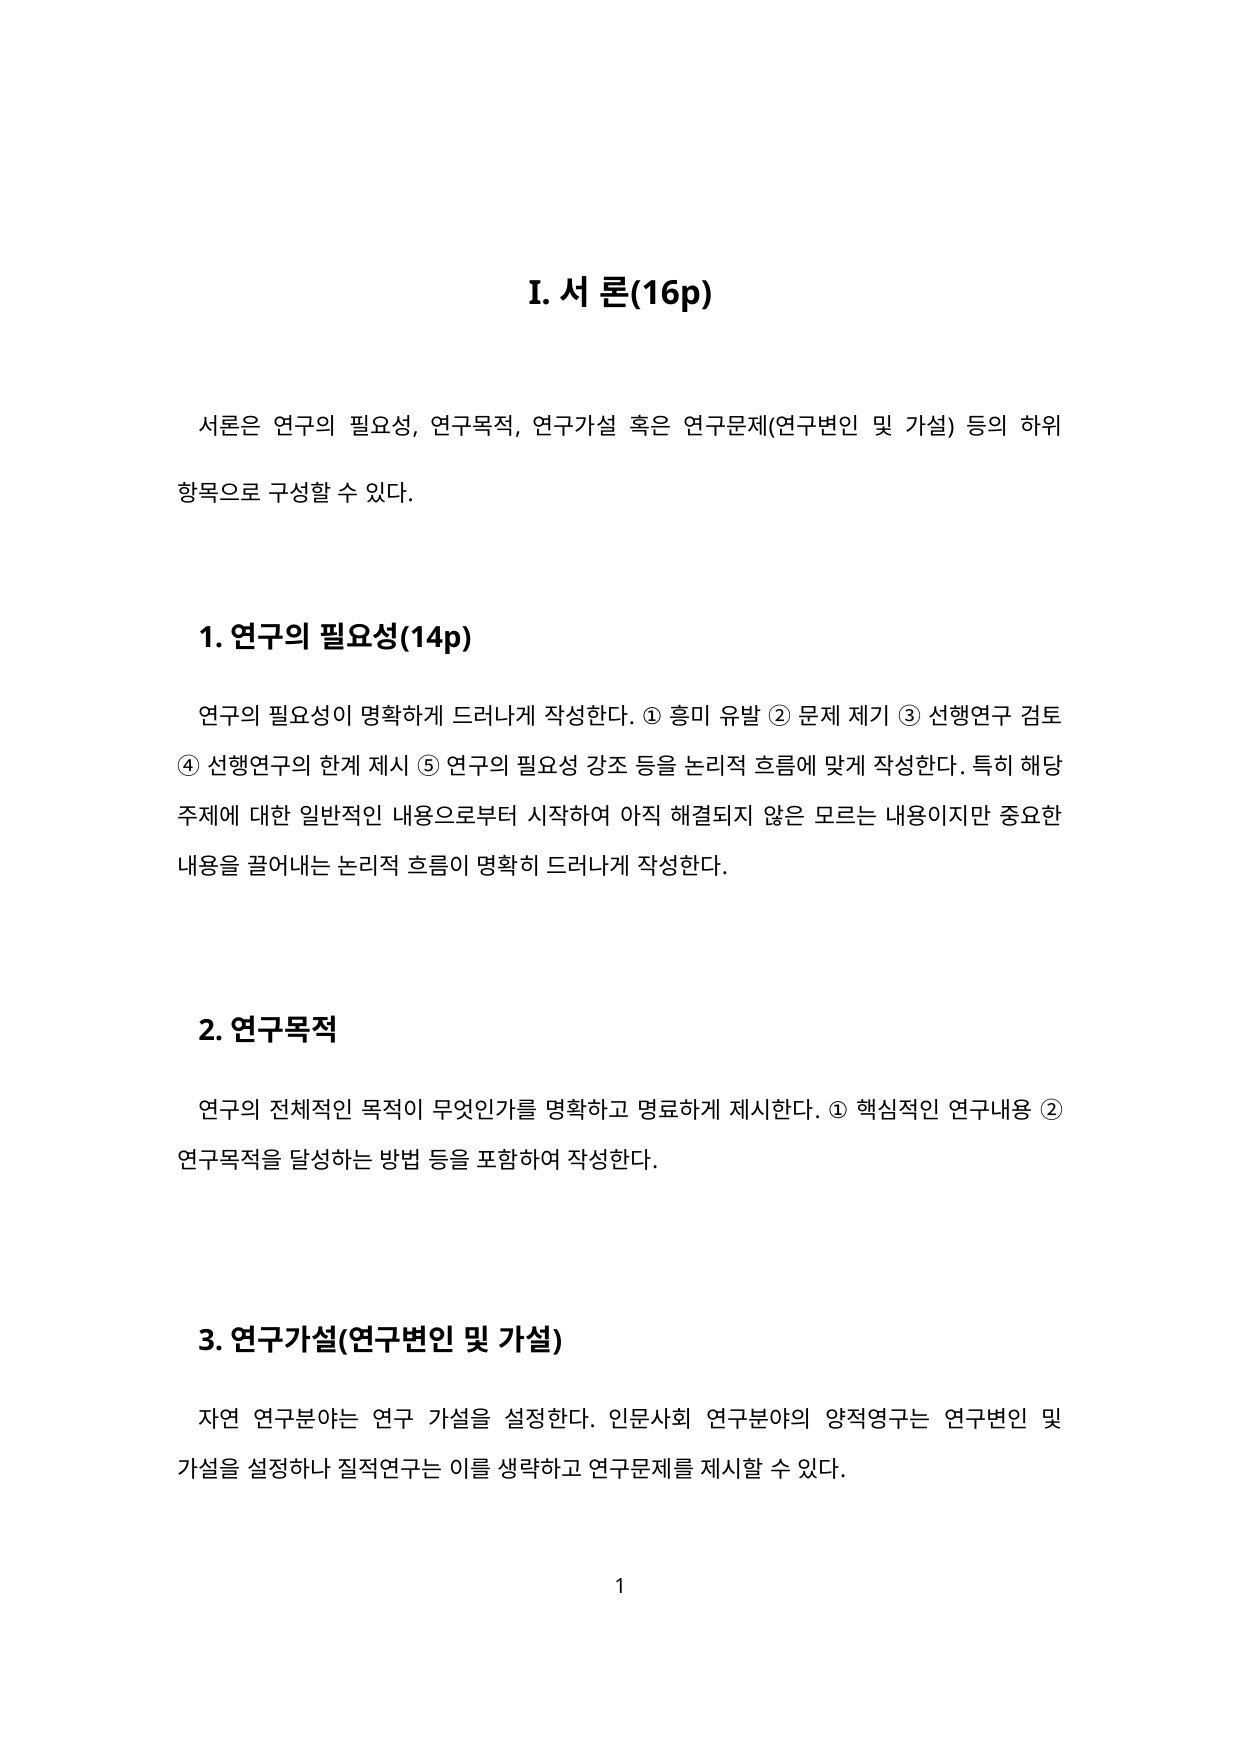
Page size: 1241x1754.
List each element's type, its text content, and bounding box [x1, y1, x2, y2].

text 연구의 필요성이 명확하게 드러나게 작성한다. ① 흥미 유발 ② 문제 제기 ③ 선행연구 검토 ④ 선행연구의 한계 제시 ⑤ 연구의 필요성 강조 등을 논리적 흐름에 맞게 작성한다. 특히 해당 주제에 대한 일반적인 내용으로부터 시작하여 아직 해결되지 않은 모르는 내용이지만 중요한 내용을 끌어내는 논리적 흐름이 명확히 드러나게 작성한다. [177, 698, 1063, 881]
text I. 서 론(16p) [177, 266, 1063, 314]
text 1. 연구의 필요성(14p) [177, 613, 1063, 656]
text 2. 연구목적 [177, 1007, 1063, 1049]
text 자연 연구분야는 연구 가설을 설정한다. 인문사회 연구분야의 양적영구는 연구변인 및 가설을 설정하나 질적연구는 이를 생략하고 연구문제를 제시할 수 있다. [177, 1401, 1063, 1484]
text 서론은 연구의 필요성, 연구목적, 연구가설 혹은 연구문제(연구변인 및 가설) 등의 하위 항목으로 구성할 수 있다. [177, 408, 1063, 508]
text 연구의 전체적인 목적이 무엇인가를 명확하고 명료하게 제시한다. ① 핵심적인 연구내용 ② 연구목적을 달성하는 방법 등을 포함하여 작성한다. [177, 1092, 1063, 1175]
text 3. 연구가설(연구변인 및 가설) [177, 1317, 1063, 1359]
